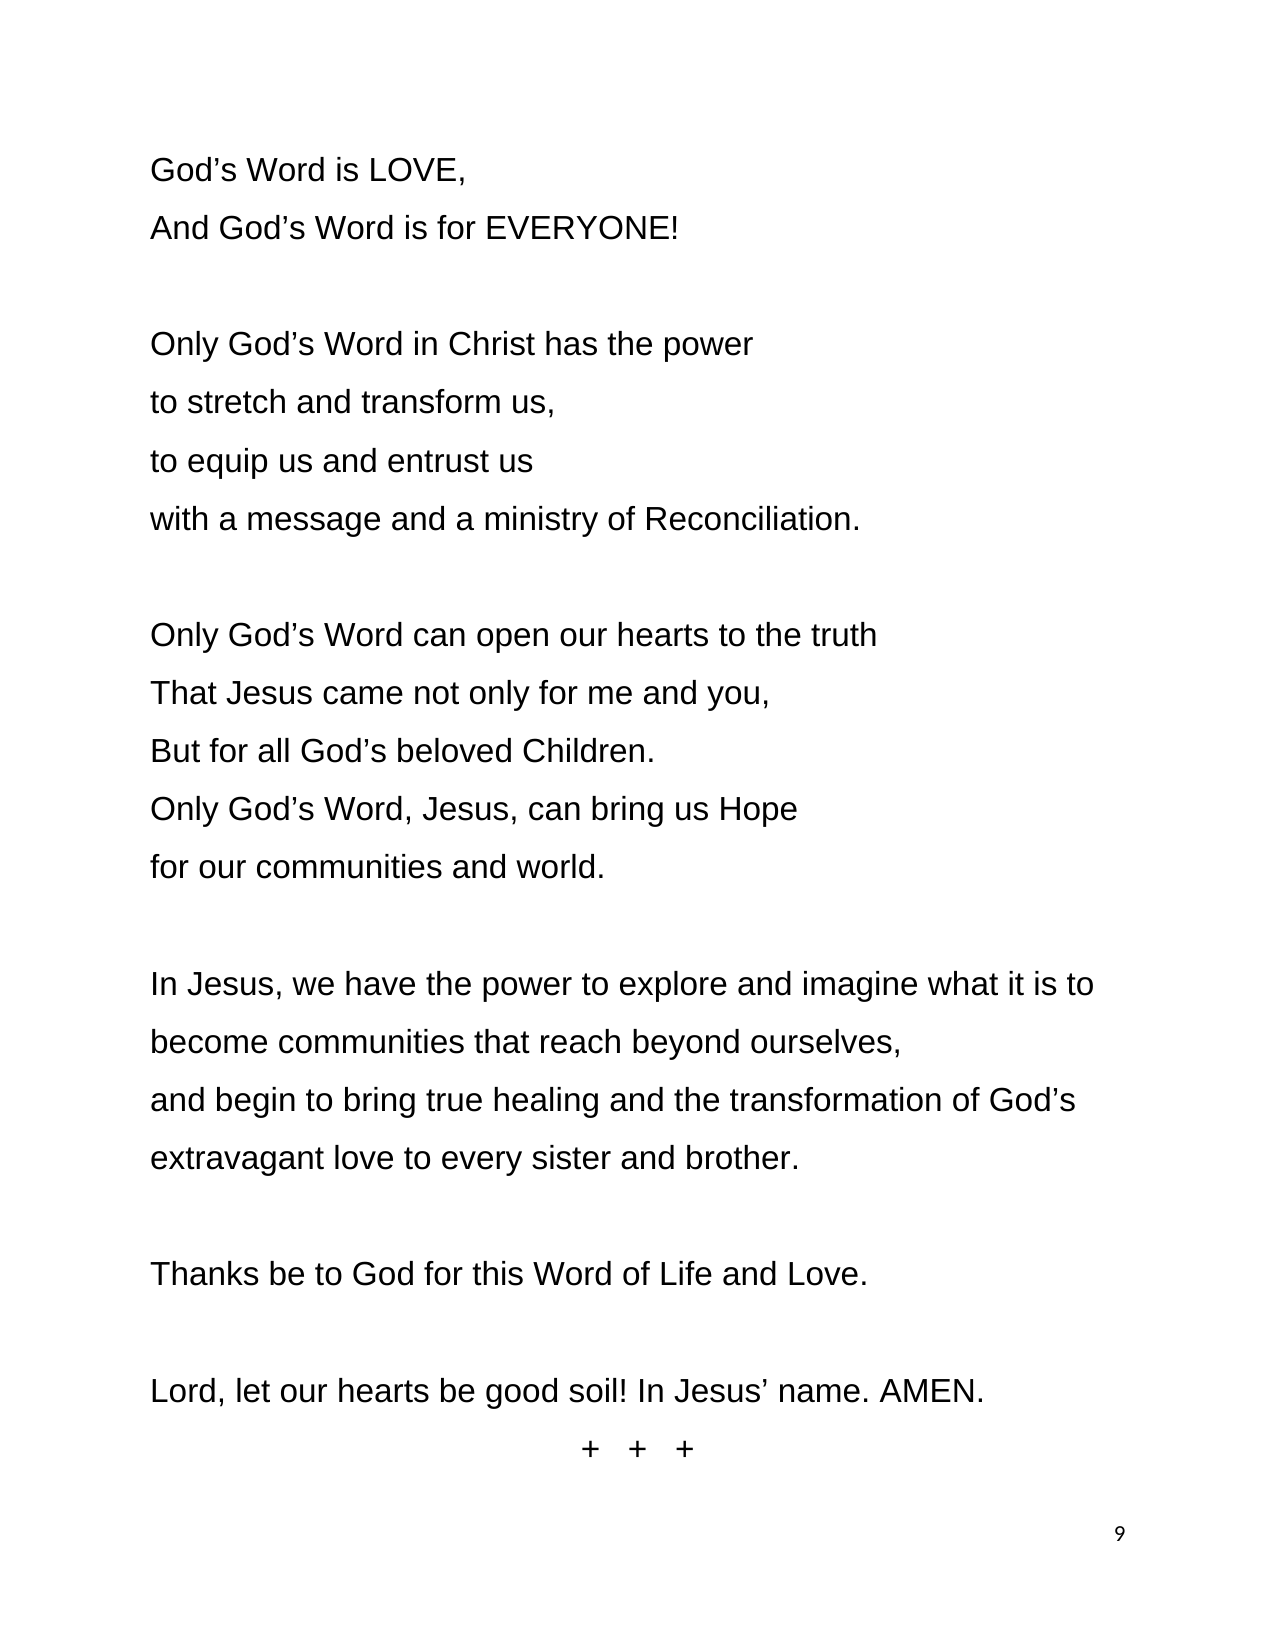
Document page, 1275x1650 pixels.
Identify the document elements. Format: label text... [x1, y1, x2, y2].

text and begin to bring true healing and the transformation of God’s [150, 1080, 1125, 1118]
text with a message and a ministry of Reconciliation. [150, 499, 1125, 537]
text for our communities and world. [150, 847, 1125, 886]
text That Jesus came not only for me and you, [150, 673, 1125, 712]
text Thanks be to God for this Word of Life and Love. [150, 1254, 1125, 1293]
text In Jesus, we have the power to explore and imagine what it is to [150, 964, 1125, 1002]
text Only God’s Word can open our hearts to the truth [150, 615, 1125, 653]
text become communities that reach beyond ourselves, [150, 1022, 1125, 1060]
text Only God’s Word, Jesus, can bring us Hope [150, 789, 1125, 828]
text + + + [150, 1429, 1125, 1467]
text to equip us and entrust us [150, 441, 1125, 479]
text And God’s Word is for EVERYONE! [150, 208, 1125, 247]
text But for all God’s beloved Children. [150, 731, 1125, 770]
text extravagant love to every sister and brother. [150, 1138, 1125, 1177]
text Only God’s Word in Christ has the power [150, 324, 1125, 363]
text God’s Word is LOVE, [150, 150, 1125, 188]
text Lord, let our hearts be good soil! In Jesus’ name. AMEN. [150, 1371, 1125, 1409]
text to stretch and transform us, [150, 382, 1125, 421]
